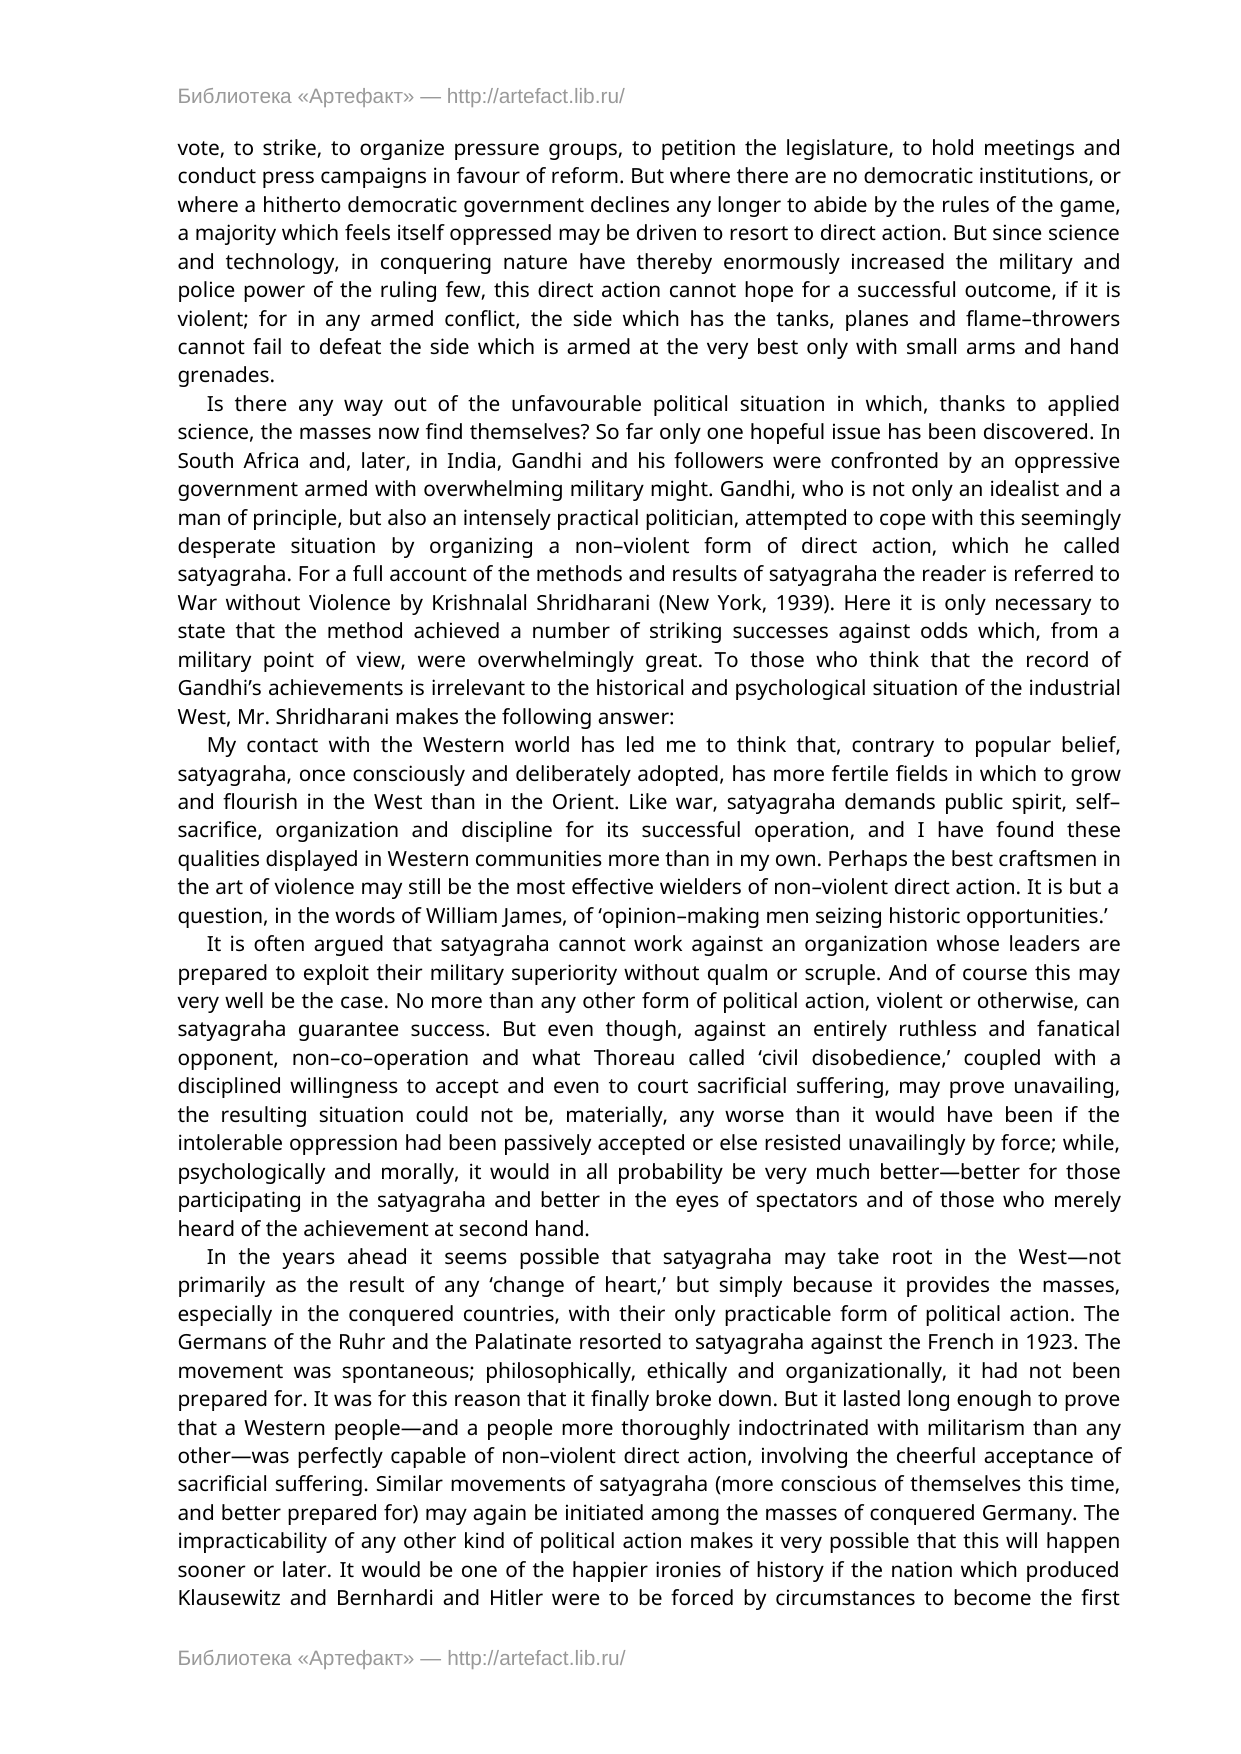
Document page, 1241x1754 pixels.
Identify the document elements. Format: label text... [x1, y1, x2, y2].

text Is there any way out of the unfavourable political situation in which, thanks to applied science, the masses now find themselves? So far only one hopeful issue has been discovered. In South Africa and, later, in India, Gandhi and his followers were confronted by an oppressive government armed with overwhelming military might. Gandhi, who is not only an idealist and a man of principle, but also an intensely practical politician, attempted to cope with this seemingly desperate situation by organizing a non–violent form of direct action, which he called satyagraha. For a full account of the methods and results of satyagraha the reader is referred to War without Violence by Krishnalal Shridharani (New York, 1939). Here it is only necessary to state that the method achieved a number of striking successes against odds which, from a military point of view, were overwhelmingly great. To those who think that the record of Gandhi’s achievements is irrelevant to the historical and psychological situation of the industrial West, Mr. Shridharani makes the following answer: [177, 389, 1122, 730]
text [177, 133, 1122, 389]
text My contact with the Western world has led me to think that, contrary to popular belief, satyagraha, once consciously and deliberately adopted, has more fertile fields in which to grow and flourish in the West than in the Orient. Like war, satyagraha demands public spirit, self–sacrifice, organization and discipline for its successful operation, and I have found these qualities displayed in Western communities more than in my own. Perhaps the best craftsmen in the art of violence may still be the most effective wielders of non–violent direct action. It is but a question, in the words of William James, of ‘opinion–making men seizing historic opportunities.’ [177, 730, 1122, 929]
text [177, 1242, 1122, 1612]
text It is often argued that satyagraha cannot work against an organization whose leaders are prepared to exploit their military superiority without qualm or scruple. And of course this may very well be the case. No more than any other form of political action, violent or otherwise, can satyagraha guarantee success. But even though, against an entirely ruthless and fanatical opponent, non–co–operation and what Thoreau called ‘civil disobedience,’ coupled with a disciplined willingness to accept and even to court sacrificial suffering, may prove unavailing, the resulting situation could not be, materially, any worse than it would have been if the intolerable oppression had been passively accepted or else resisted unavailingly by force; while, psychologically and morally, it would in all probability be very much better—better for those participating in the satyagraha and better in the eyes of spectators and of those who merely heard of the achievement at second hand. [177, 929, 1122, 1242]
